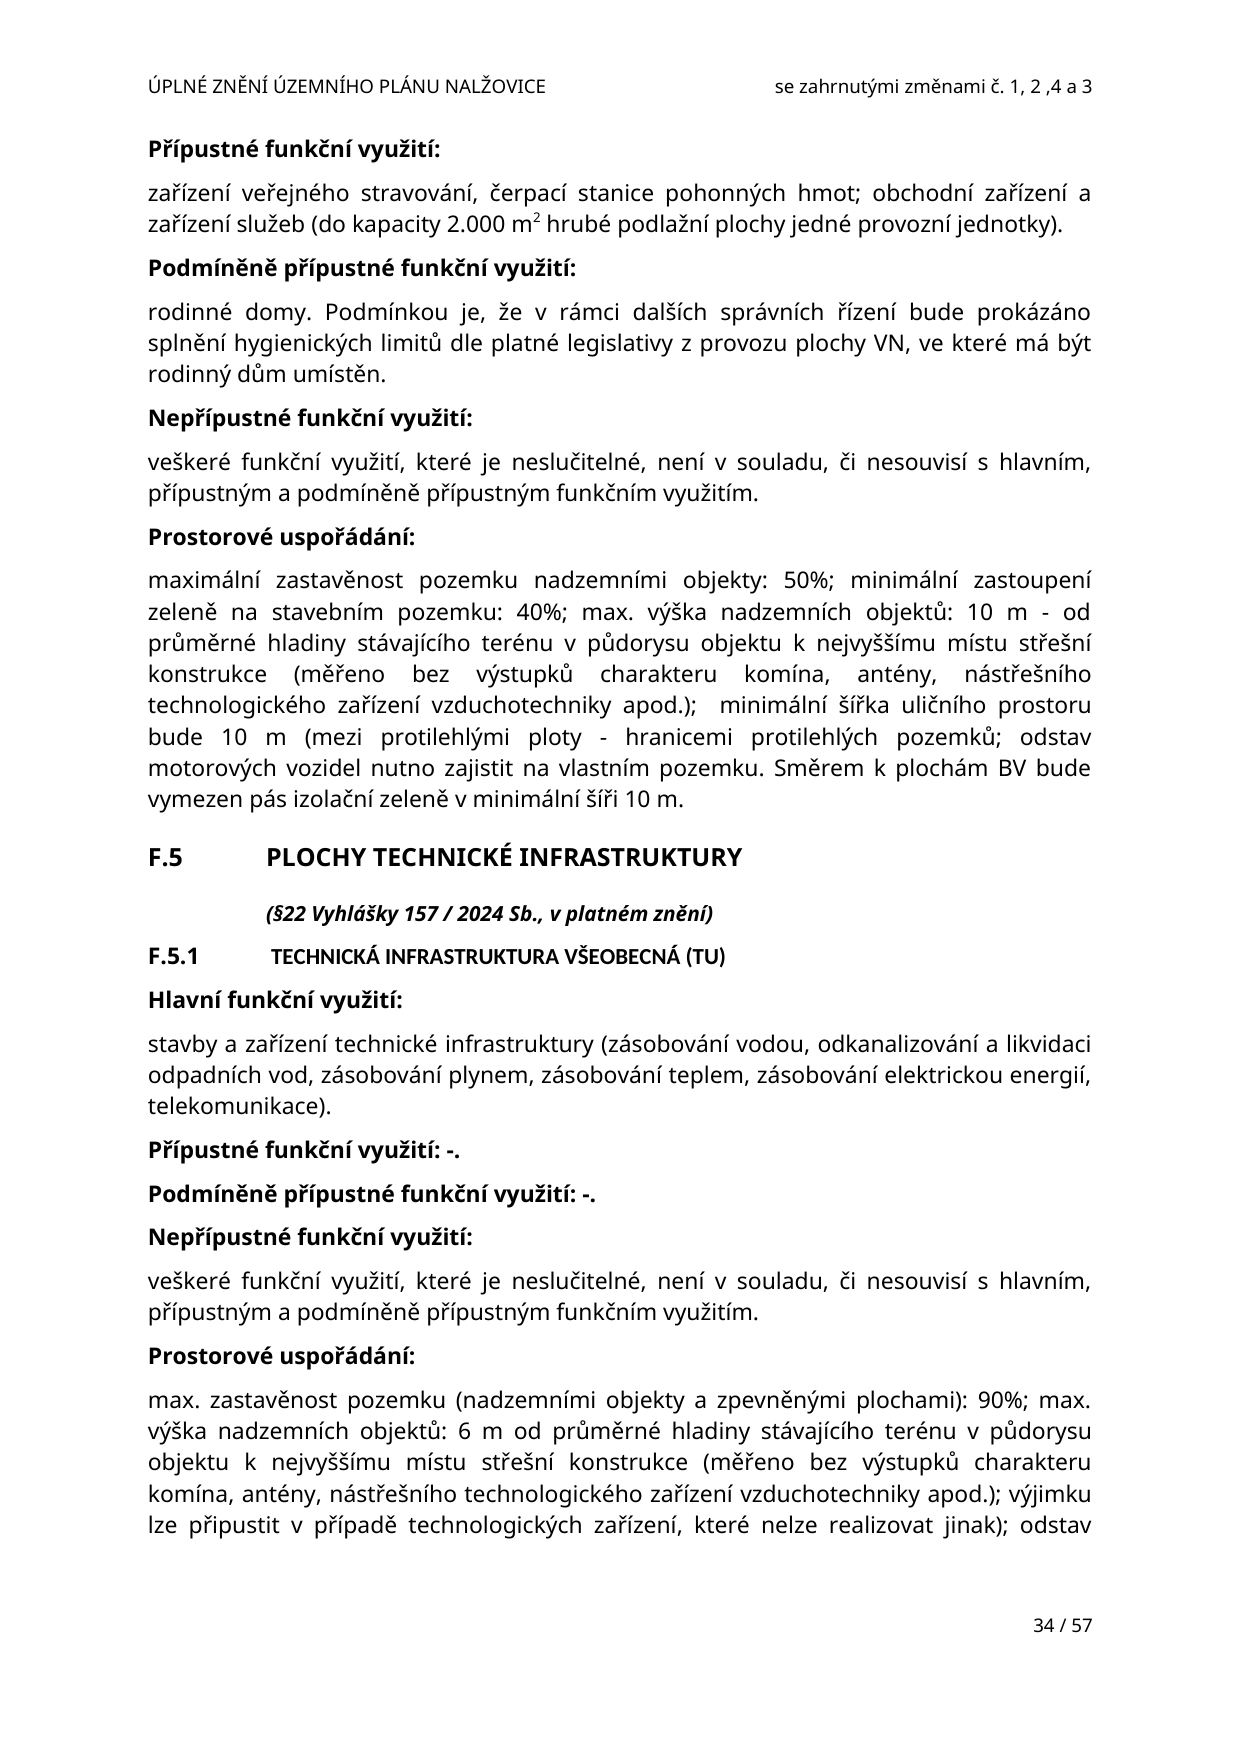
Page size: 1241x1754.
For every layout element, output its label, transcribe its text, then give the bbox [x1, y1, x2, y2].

text TECHNICKÁ INFRASTRUKTURA VŠEOBECNÁ (TU) [148, 940, 1093, 971]
text Podmíněně přípustné funkční využití: [148, 252, 1093, 283]
text Přípustné funkční využití: [148, 133, 1093, 164]
text Hlavní funkční využití: [148, 984, 1093, 1015]
text zařízení veřejného stravování, čerpací stanice pohonných hmot; obchodní zařízení a zařízení služeb (do kapacity 2.000 m2 hrubé podlažní plochy jedné provozní jednotky). [148, 177, 1093, 239]
text rodinné domy. Podmínkou je, že v rámci dalších správních řízení bude prokázáno splnění hygienických limitů dle platné legislativy z provozu plochy VN, ve které má být rodinný dům umístěn. [148, 295, 1093, 389]
text Prostorové uspořádání: [148, 1340, 1093, 1371]
text veškeré funkční využití, které je neslučitelné, není v souladu, či nesouvisí s hlavním, přípustným a podmíněně přípustným funkčním využitím. [148, 1265, 1093, 1328]
text Prostorové uspořádání: [148, 520, 1093, 552]
text maximální zastavěnost pozemku nadzemními objekty: 50%; minimální zastoupení zeleně na stavebním pozemku: 40%; max. výška nadzemních objektů: 10 m - od průměrné hladiny stávajícího terénu v půdorysu objektu k nejvyššímu místu střešní konstrukce (měřeno bez výstupků charakteru komína, antény, nástřešního technologického zařízení vzduchotechniky apod.); minimální šířka uličního prostoru bude 10 m (mezi protilehlými ploty - hranicemi protilehlých pozemků; odstav motorových vozidel nutno zajistit na vlastním pozemku. Směrem k plochám BV bude vymezen pás izolační zeleně v minimální šíři 10 m. [148, 564, 1093, 814]
text stavby a zařízení technické infrastruktury (zásobování vodou, odkanalizování a likvidaci odpadních vod, zásobování plynem, zásobování teplem, zásobování elektrickou energií, telekomunikace). [148, 1028, 1093, 1121]
text Nepřípustné funkční využití: [148, 1221, 1093, 1253]
text veškeré funkční využití, které je neslučitelné, není v souladu, či nesouvisí s hlavním, přípustným a podmíněně přípustným funkčním využitím. [148, 445, 1093, 508]
text PLOCHY TECHNICKÉ INFRASTRUKTURY [148, 839, 1093, 873]
text (§22 Vyhlášky 157 / 2024 Sb., v platném znění) [266, 899, 1093, 928]
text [148, 1384, 1093, 1540]
text Přípustné funkční využití: -. [148, 1134, 1093, 1165]
text Nepřípustné funkční využití: [148, 402, 1093, 433]
text Podmíněně přípustné funkční využití: -. [148, 1178, 1093, 1209]
